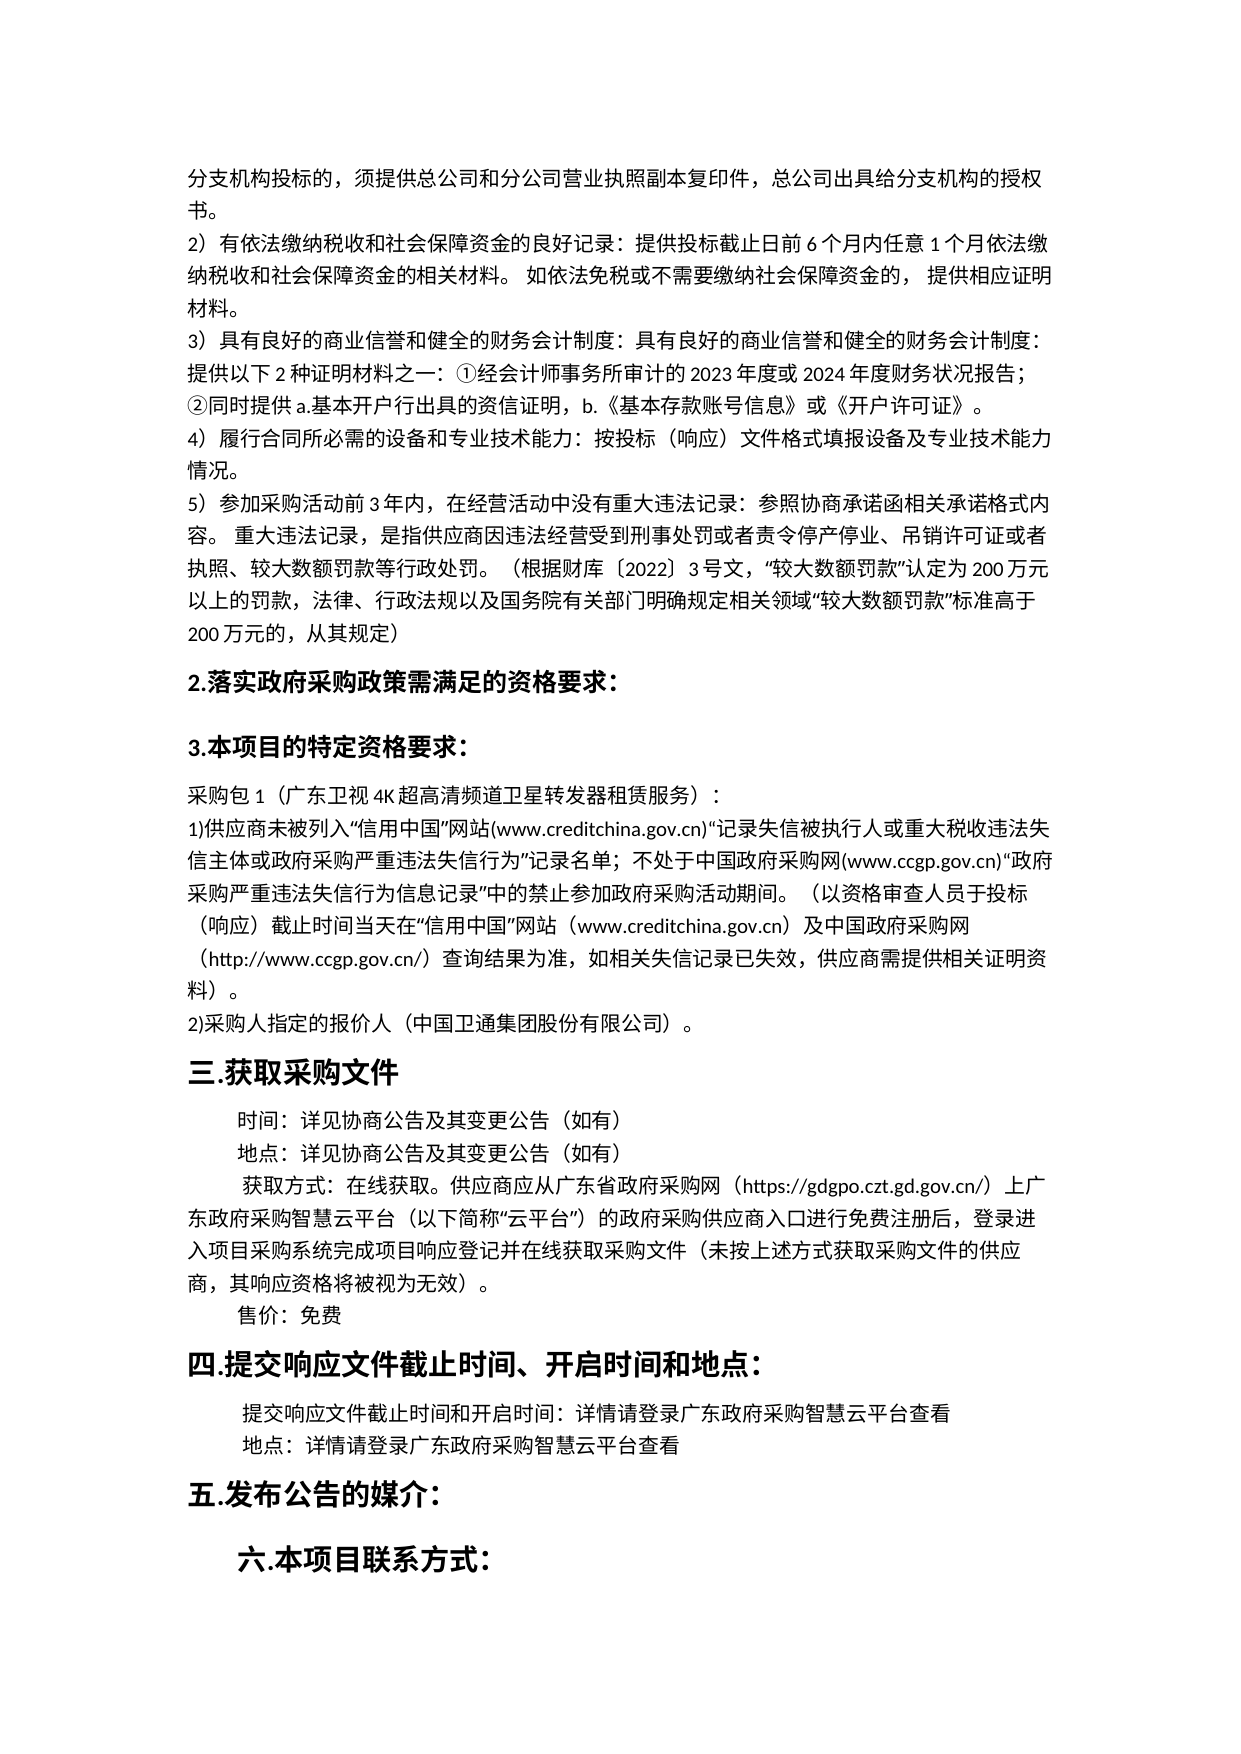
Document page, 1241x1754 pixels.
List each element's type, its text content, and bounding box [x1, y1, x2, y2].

text 五.发布公告的媒介： [187, 1462, 1053, 1527]
text 四.提交响应文件截止时间、开启时间和地点： [187, 1332, 1053, 1397]
text 地点：详见协商公告及其变更公告（如有） [187, 1137, 1053, 1169]
text 2)采购人指定的报价人（中国卫通集团股份有限公司）。 [187, 1007, 1053, 1039]
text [187, 162, 1053, 227]
text 六.本项目联系方式： [187, 1527, 1053, 1592]
text 4）履行合同所必需的设备和专业技术能力：按投标（响应）文件格式填报设备及专业技术能力情况。 [187, 422, 1053, 487]
text 2）有依法缴纳税收和社会保障资金的良好记录：提供投标截止日前6个月内任意1个月依法缴纳税收和社会保障资金的相关材料。 如依法免税或不需要缴纳社会保障资金的， 提供相应证明材料。 [187, 227, 1053, 324]
text 售价：免费 [187, 1299, 1053, 1332]
text 提交响应文件截止时间和开启时间：详情请登录广东政府采购智慧云平台查看 [187, 1397, 1053, 1429]
text 5）参加采购活动前3年内，在经营活动中没有重大违法记录：参照协商承诺函相关承诺格式内容。 重大违法记录，是指供应商因违法经营受到刑事处罚或者责令停产停业、吊销许可证或者执照、较大数额罚款等行政处罚。（根据财库〔2022〕3号文，“较大数额罚款”认定为200万元以上的罚款，法律、行政法规以及国务院有关部门明确规定相关领域“较大数额罚款”标准高于200万元的，从其规定） [187, 487, 1053, 649]
text 3）具有良好的商业信誉和健全的财务会计制度：具有良好的商业信誉和健全的财务会计制度：提供以下2种证明材料之一：①经会计师事务所审计的2023年度或2024年度财务状况报告；②同时提供a.基本开户行出具的资信证明，b.《基本存款账号信息》或《开户许可证》。 [187, 324, 1053, 422]
text 地点：详情请登录广东政府采购智慧云平台查看 [187, 1429, 1053, 1462]
text 3.本项目的特定资格要求： [187, 714, 1053, 779]
text 采购包1（广东卫视4K超高清频道卫星转发器租赁服务）： [187, 779, 1053, 812]
text 2.落实政府采购政策需满足的资格要求： [187, 649, 1053, 714]
text 1)供应商未被列入“信用中国”网站(www.creditchina.gov.cn)“记录失信被执行人或重大税收违法失信主体或政府采购严重违法失信行为”记录名单；不处于中国政府采购网(www.ccgp.gov.cn)“政府采购严重违法失信行为信息记录”中的禁止参加政府采购活动期间。（以资格审查人员于投标（响应）截止时间当天在“信用中国”网站（www.creditchina.gov.cn）及中国政府采购网（http://www.ccgp.gov.cn/）查询结果为准，如相关失信记录已失效，供应商需提供相关证明资料）。 [187, 812, 1053, 1007]
text 时间：详见协商公告及其变更公告（如有） [187, 1104, 1053, 1137]
text 获取方式：在线获取。供应商应从广东省政府采购网（https://gdgpo.czt.gd.gov.cn/）上广东政府采购智慧云平台（以下简称“云平台”）的政府采购供应商入口进行免费注册后，登录进入项目采购系统完成项目响应登记并在线获取采购文件（未按上述方式获取采购文件的供应商，其响应资格将被视为无效）。 [187, 1169, 1053, 1299]
text 三.获取采购文件 [187, 1039, 1053, 1104]
